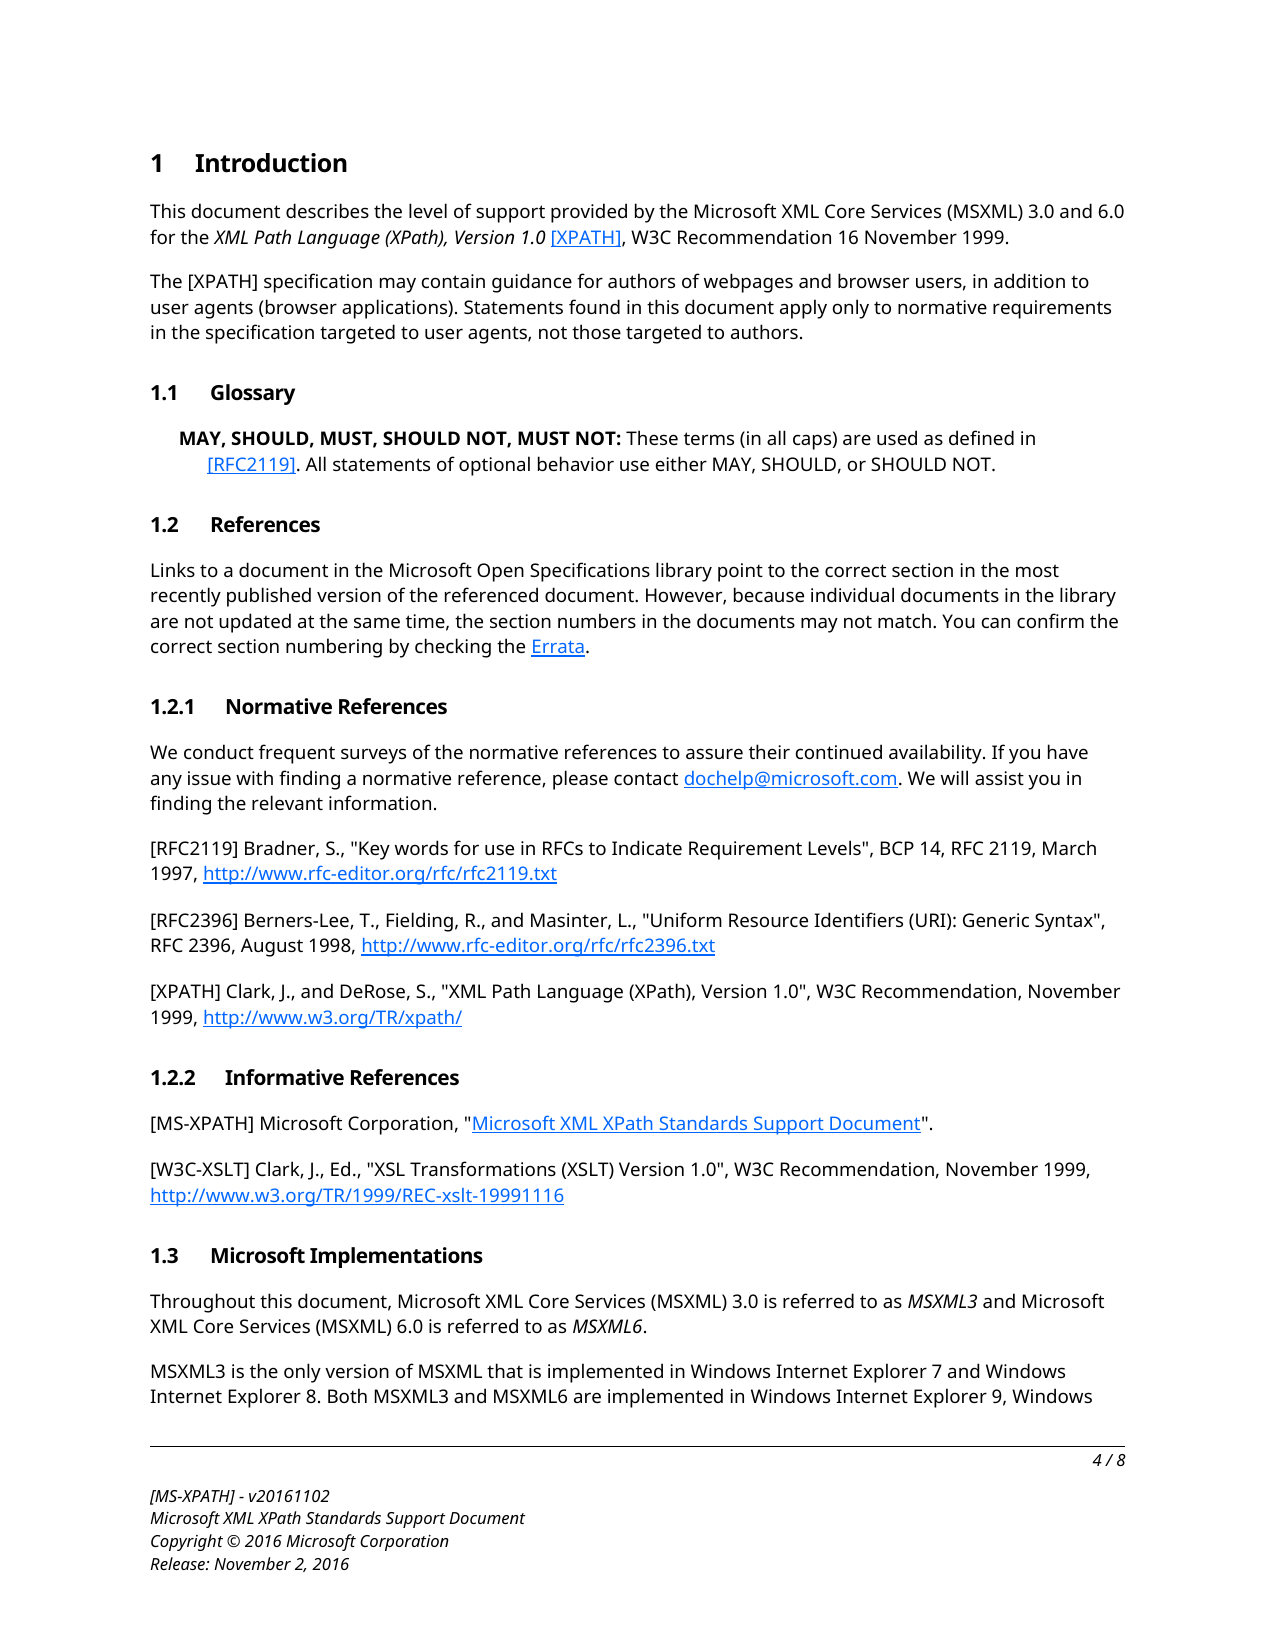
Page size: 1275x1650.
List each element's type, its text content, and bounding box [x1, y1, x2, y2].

text [RFC2119] Bradner, S., "Key words for use in RFCs to Indicate Requirement Levels", BCP 14, RFC 2119, March 1997, http://www.rfc-editor.org/rfc/rfc2119.txt [150, 835, 1125, 886]
text The [XPATH] specification may contain guidance for authors of webpages and browser users, in addition to user agents (browser applications). Statements found in this document apply only to normative requirements in the specification targeted to user agents, not those targeted to authors. [150, 268, 1125, 345]
subtitle Microsoft Implementations [150, 1241, 1125, 1269]
text [MS-XPATH] Microsoft Corporation, "Microsoft XML XPath Standards Support Document". [150, 1110, 1125, 1136]
text [XPATH] Clark, J., and DeRose, S., "XML Path Language (XPath), Version 1.0", W3C Recommendation, November 1999, http://www.w3.org/TR/xpath/ [150, 979, 1125, 1030]
text We conduct frequent surveys of the normative references to assure their continued availability. If you have any issue with finding a normative reference, please contact dochelp@microsoft.com. We will assist you in finding the relevant information. [150, 740, 1125, 816]
subtitle Introduction [150, 146, 1125, 180]
subtitle Informative References [150, 1063, 1125, 1092]
text Throughout this document, Microsoft XML Core Services (MSXML) 3.0 is referred to as MSXML3 and Microsoft XML Core Services (MSXML) 6.0 is referred to as MSXML6. [150, 1288, 1125, 1339]
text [150, 1358, 1125, 1409]
text This document describes the level of support provided by the Microsoft XML Core Services (MSXML) 3.0 and 6.0 for the XML Path Language (XPath), Version 1.0 [XPATH], W3C Recommendation 16 November 1999. [150, 199, 1125, 250]
subtitle References [150, 510, 1125, 538]
text MAY, SHOULD, MUST, SHOULD NOT, MUST NOT: These terms (in all caps) are used as defined in [RFC2119]. All statements of optional behavior use either MAY, SHOULD, or SHOULD NOT. [178, 426, 1125, 477]
text [W3C-XSLT] Clark, J., Ed., "XSL Transformations (XSLT) Version 1.0", W3C Recommendation, November 1999, http://www.w3.org/TR/1999/REC-xslt-19991116 [150, 1157, 1125, 1208]
subtitle Glossary [150, 378, 1125, 407]
text Links to a document in the Microsoft Open Specifications library point to the correct section in the most recently published version of the referenced document. However, because individual documents in the library are not updated at the same time, the section numbers in the documents may not match. You can confirm the correct section numbering by checking the Errata. [150, 557, 1125, 659]
subtitle Normative References [150, 692, 1125, 721]
text [RFC2396] Berners-Lee, T., Fielding, R., and Masinter, L., "Uniform Resource Identifiers (URI): Generic Syntax", RFC 2396, August 1998, http://www.rfc-editor.org/rfc/rfc2396.txt [150, 907, 1125, 958]
